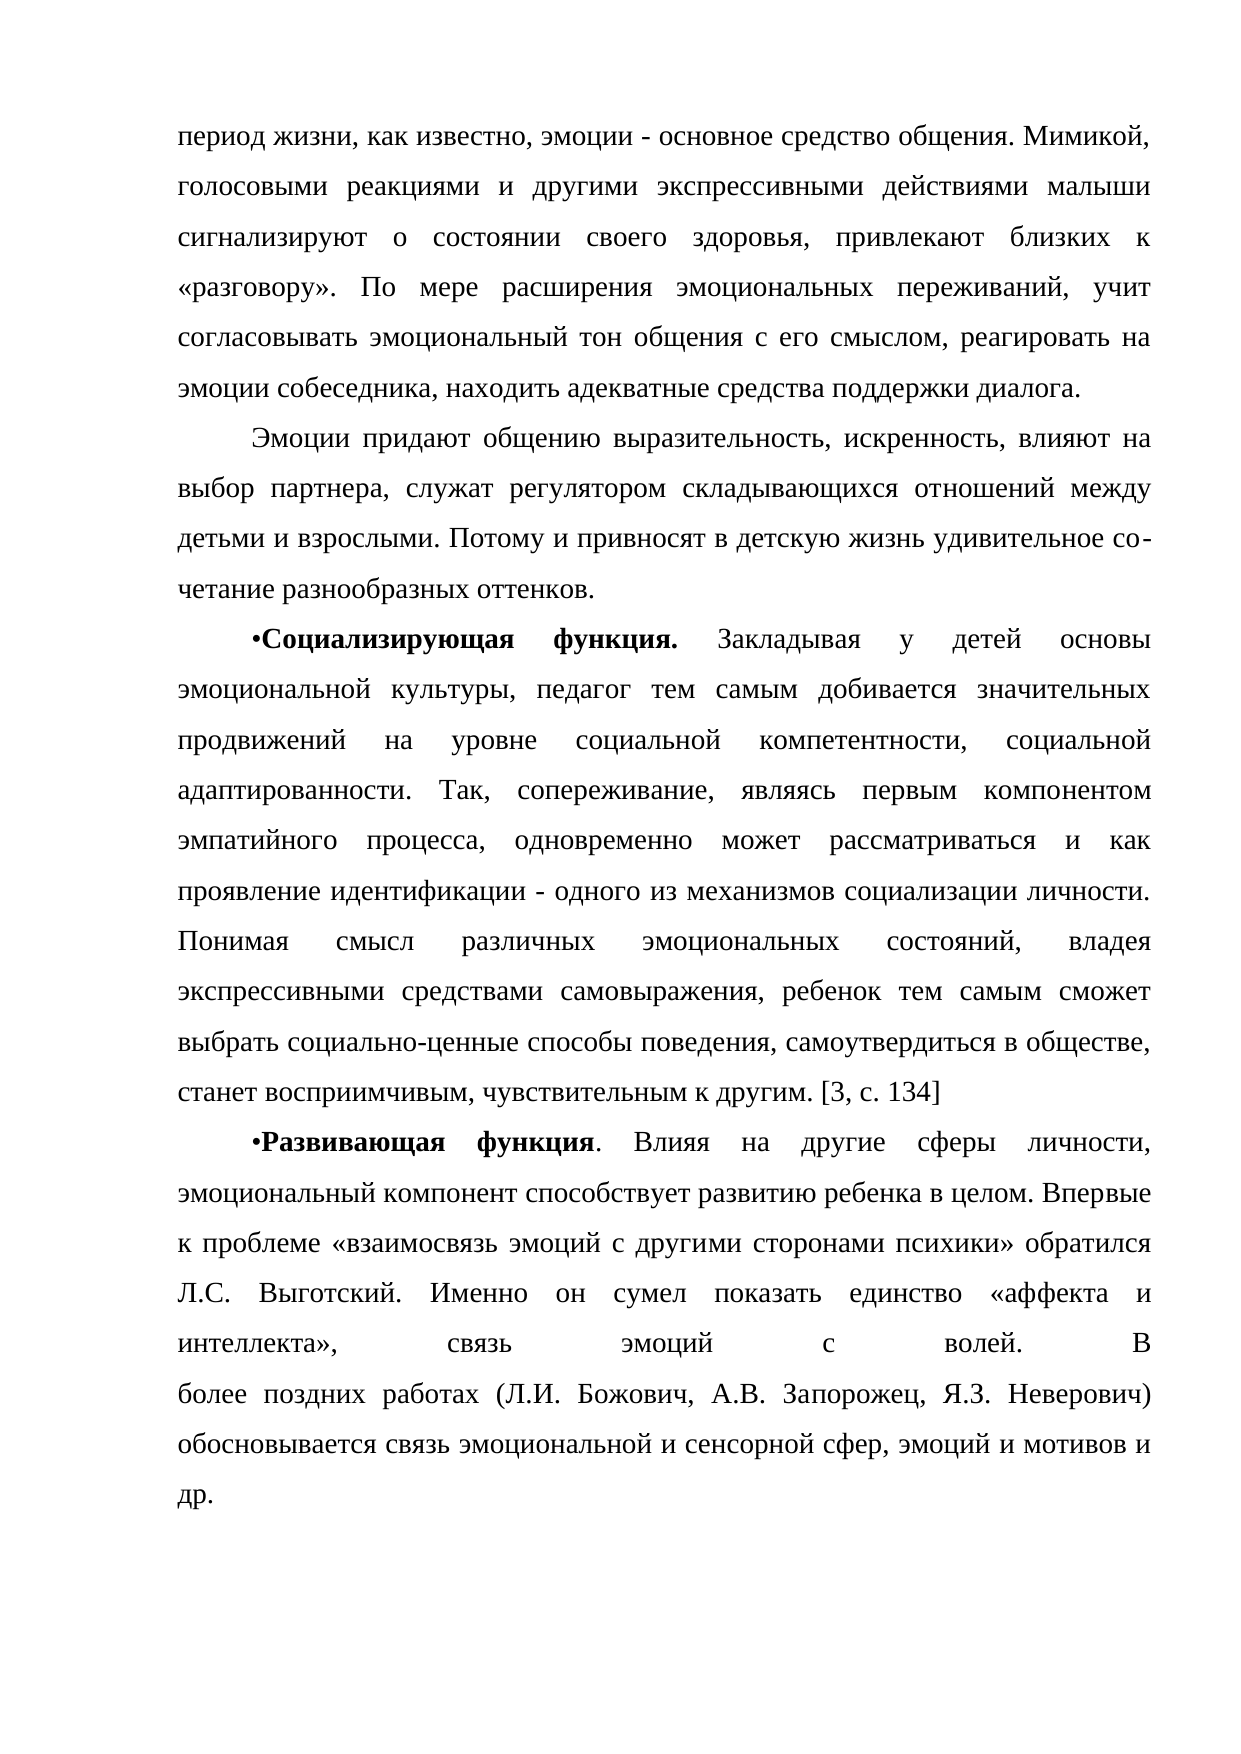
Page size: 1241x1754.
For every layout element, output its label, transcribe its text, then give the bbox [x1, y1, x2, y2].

text •Социализирующая функция. Закладывая у детей основы эмоциональной культуры, педагог тем самым добивается значительных продвижений на уровне социальной компетентности, социальной адаптированности. Так, сопереживание, являясь первым компонентом эмпатийного процесса, одновременно может рассматриваться и как проявление идентификации - одного из механизмов социализации личности. Понимая смысл различных эмоциональных состояний, владея экспрессивными средствами самовыражения, ребенок тем самым сможет выбрать социально-ценные способы поведения, самоутвердиться в обществе, станет восприимчивым, чувствительным к другим. [3, с. 134] [177, 621, 1152, 1108]
text Эмоции придают общению выразительность, искренность, влияют на выбор партнера, служат регулятором складывающихся отношений между детьми и взрослыми. Потому и привносят в детскую жизнь удивительное сочетание разнообразных оттенков. [177, 420, 1152, 604]
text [177, 118, 1152, 403]
text •Развивающая функция. Влияя на другие сферы личности, эмоциональный компонент способствует развитию ребенка в целом. Впервые к проблеме «взаимосвязь эмоций с другими сторонами психики» обратился Л.С. Выготский. Именно он сумел показать единство «аффекта и интеллекта», связь эмоций с волей. В более поздних работах (Л.И. Божович, А.В. Запорожец, Я.З. Неверович) обосновывается связь эмоциональной и сенсорной сфер, эмоций и мотивов и др. [177, 1124, 1152, 1510]
